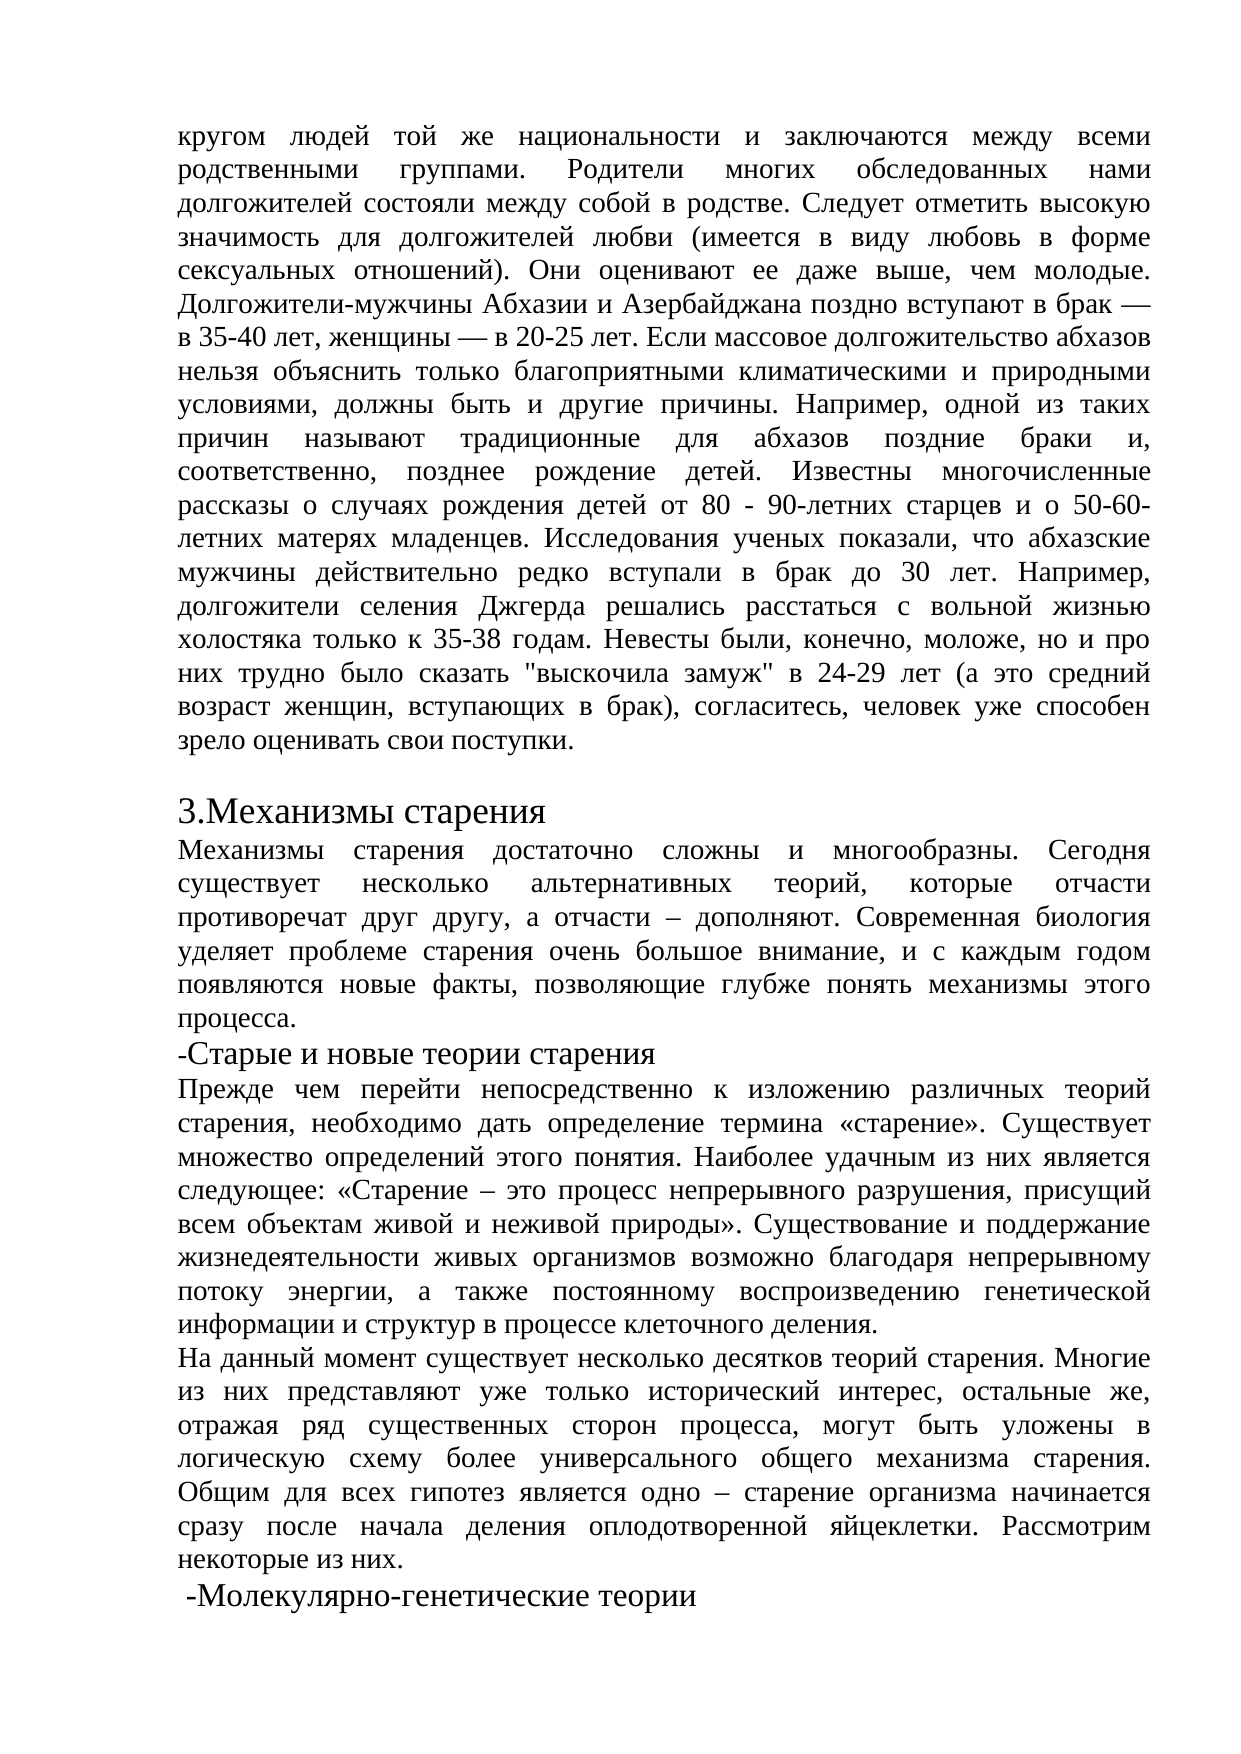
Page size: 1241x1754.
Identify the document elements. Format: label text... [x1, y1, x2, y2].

text -Молекулярно-генетические теории [177, 1575, 1152, 1613]
text 3.Механизмы старения [177, 789, 1152, 832]
text Механизмы старения достаточно сложны и многообразны. Сегодня существует несколько альтернативных теорий, которые отчасти противоречат друг другу, а отчасти – дополняют. Современная биология уделяет проблеме старения очень большое внимание, и с каждым годом появляются новые факты, позволяющие глубже понять механизмы этого процесса. [177, 832, 1152, 1033]
text -Старые и новые теории старения [177, 1033, 1152, 1072]
text На данный момент существует несколько десятков теорий старения. Многие из них представляют уже только исторический интерес, остальные же, отражая ряд существенных сторон процесса, могут быть уложены в логическую схему более универсального общего механизма старения. Общим для всех гипотез является одно – старение организма начинается сразу после начала деления оплодотворенной яйцеклетки. Рассмотрим некоторые из них. [177, 1340, 1152, 1575]
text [177, 118, 1152, 755]
text Прежде чем перейти непосредственно к изложению различных теорий старения, необходимо дать определение термина «старение». Существует множество определений этого понятия. Наиболее удачным из них является следующее: «Старение – это процесс непрерывного разрушения, присущий всем объектам живой и неживой природы». Существование и поддержание жизнедеятельности живых организмов возможно благодаря непрерывному потоку энергии, а также постоянному воспроизведению генетической информации и структур в процессе клеточного деления. [177, 1072, 1152, 1340]
